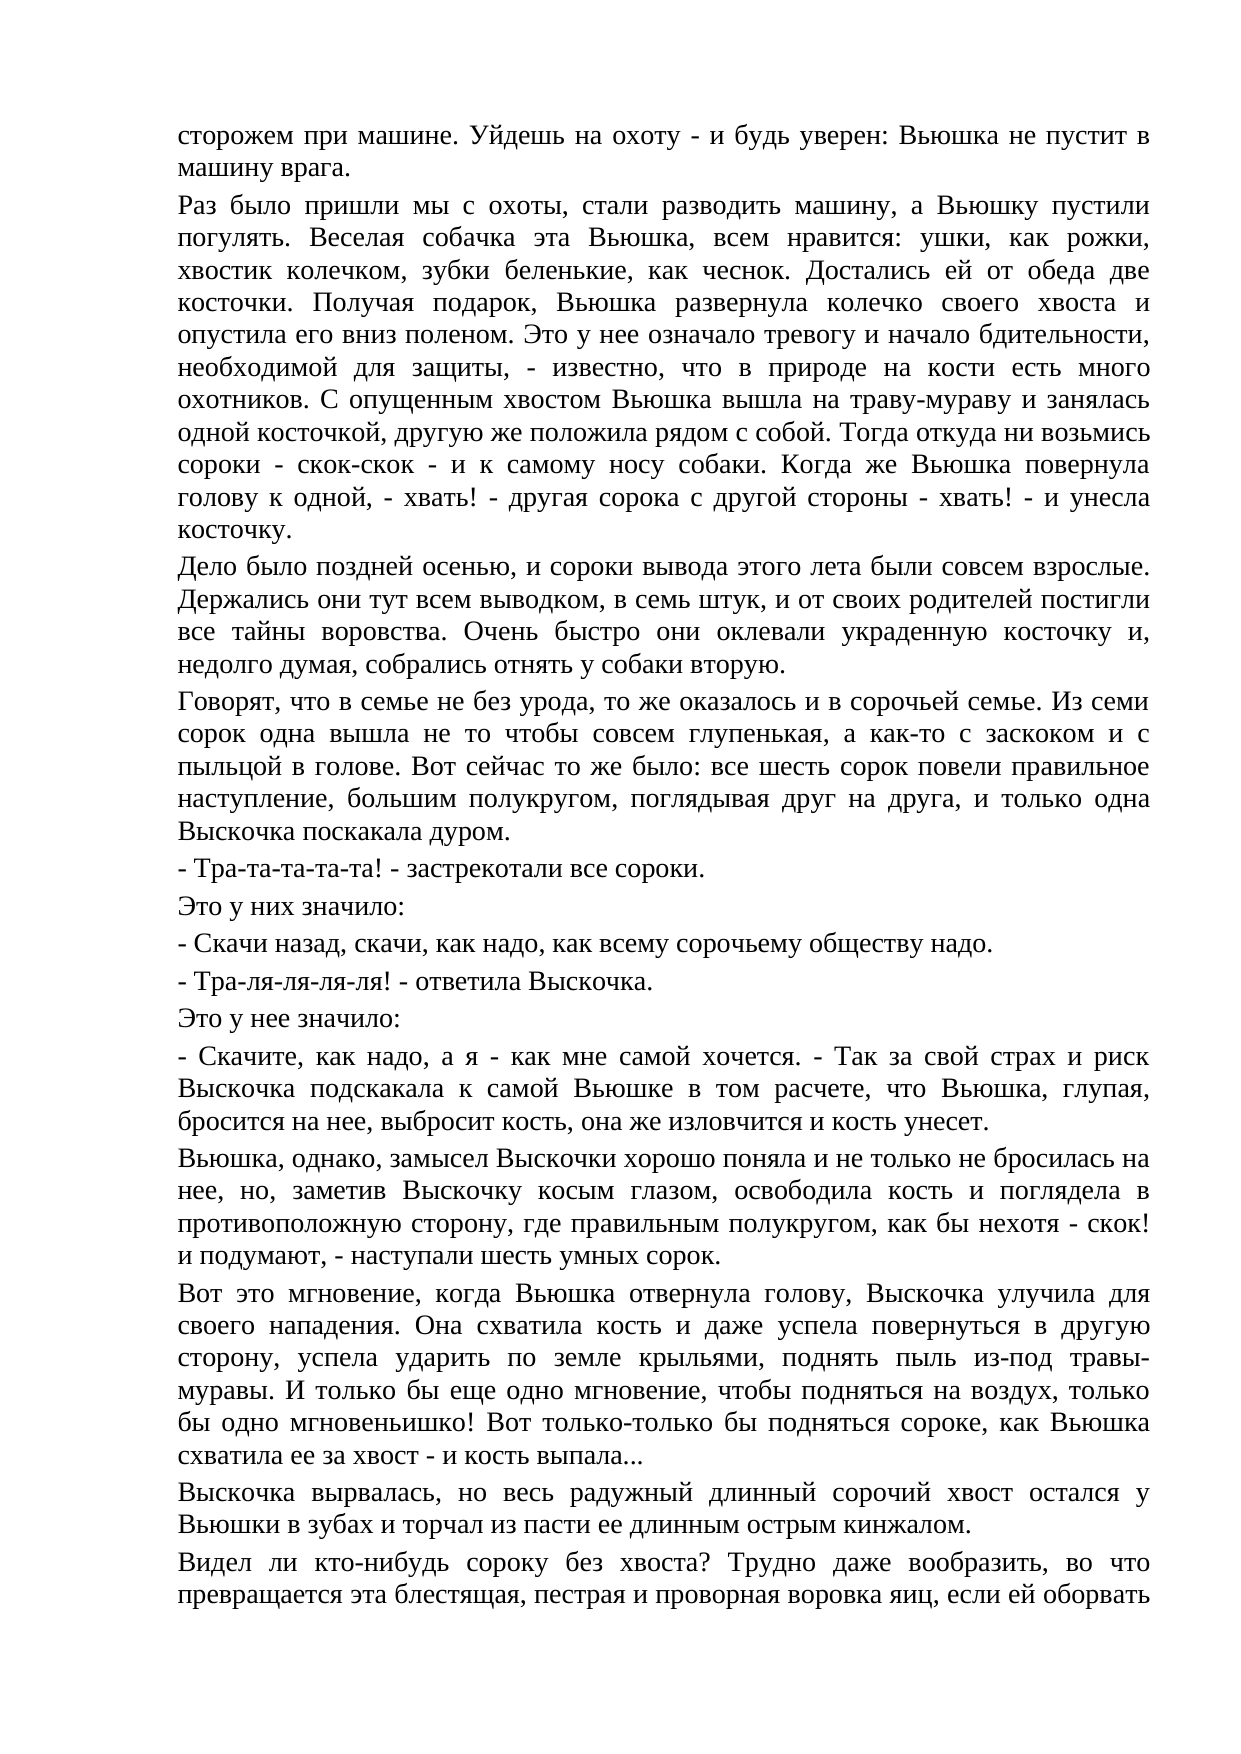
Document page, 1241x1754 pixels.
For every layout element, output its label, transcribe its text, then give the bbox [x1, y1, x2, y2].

text - Скачи назад, скачи, как надо, как всему сорочьему обществу надо. [177, 926, 1152, 959]
text Говорят, что в семье не без урода, то же оказалось и в сорочьей семье. Из семи сорок одна вышла не то чтобы совсем глупенькая, а как-то с заскоком и с пыльцой в голове. Вот сейчас то же было: все шесть сорок повели правильное наступление, большим полукругом, поглядывая друг на друга, и только одна Выскочка поскакала дуром. [177, 684, 1152, 846]
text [177, 1545, 1152, 1610]
text Это у них значило: [177, 889, 1152, 921]
text - Скачите, как надо, а я - как мне самой хочется. - Так за свой страх и риск Выскочка подскакала к самой Вьюшке в том расчете, что Вьюшка, глупая, бросится на нее, выбросит кость, она же изловчится и кость унесет. [177, 1039, 1152, 1136]
text Вот это мгновение, когда Вьюшка отвернула голову, Выскочка улучила для своего нападения. Она схватила кость и даже успела повернуться в другую сторону, успела ударить по земле крыльями, поднять пыль из-под травы-муравы. И только бы еще одно мгновение, чтобы подняться на воздух, только бы одно мгновеньишко! Вот только-только бы подняться сороке, как Вьюшка схватила ее за хвост - и кость выпала... [177, 1276, 1152, 1470]
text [177, 118, 1152, 183]
text Раз было пришли мы с охоты, стали разводить машину, а Вьюшку пустили погулять. Веселая собачка эта Вьюшка, всем нравится: ушки, как рожки, хвостик колечком, зубки беленькие, как чеснок. Достались ей от обеда две косточки. Получая подарок, Вьюшка развернула колечко своего хвоста и опустила его вниз поленом. Это у нее означало тревогу и начало бдительности, необходимой для защиты, - известно, что в природе на кости есть много охотников. С опущенным хвостом Вьюшка вышла на траву-мураву и занялась одной косточкой, другую же положила рядом с собой. Тогда откуда ни возьмись сороки - скок-скок - и к самому носу собаки. Когда же Вьюшка повернула голову к одной, - хвать! - другая сорока с другой стороны - хвать! - и унесла косточку. [177, 188, 1152, 544]
text - Тра-та-та-та-та! - застрекотали все сороки. [177, 851, 1152, 884]
text Это у нее значило: [177, 1001, 1152, 1034]
text Вьюшка, однако, замысел Выскочки хорошо поняла и не только не бросилась на нее, но, заметив Выскочку косым глазом, освободила кость и поглядела в противоположную сторону, где правильным полукругом, как бы нехотя - скок! и подумают, - наступали шесть умных сорок. [177, 1141, 1152, 1271]
text Выскочка вырвалась, но весь радужный длинный сорочий хвост остался у Вьюшки в зубах и торчал из пасти ее длинным острым кинжалом. [177, 1475, 1152, 1540]
text - Тра-ля-ля-ля-ля! - ответила Выскочка. [177, 964, 1152, 996]
text Дело было поздней осенью, и сороки вывода этого лета были совсем взрослые. Держались они тут всем выводком, в семь штук, и от своих родителей постигли все тайны воровства. Очень быстро они оклевали украденную косточку и, недолго думая, собрались отнять у собаки вторую. [177, 549, 1152, 679]
